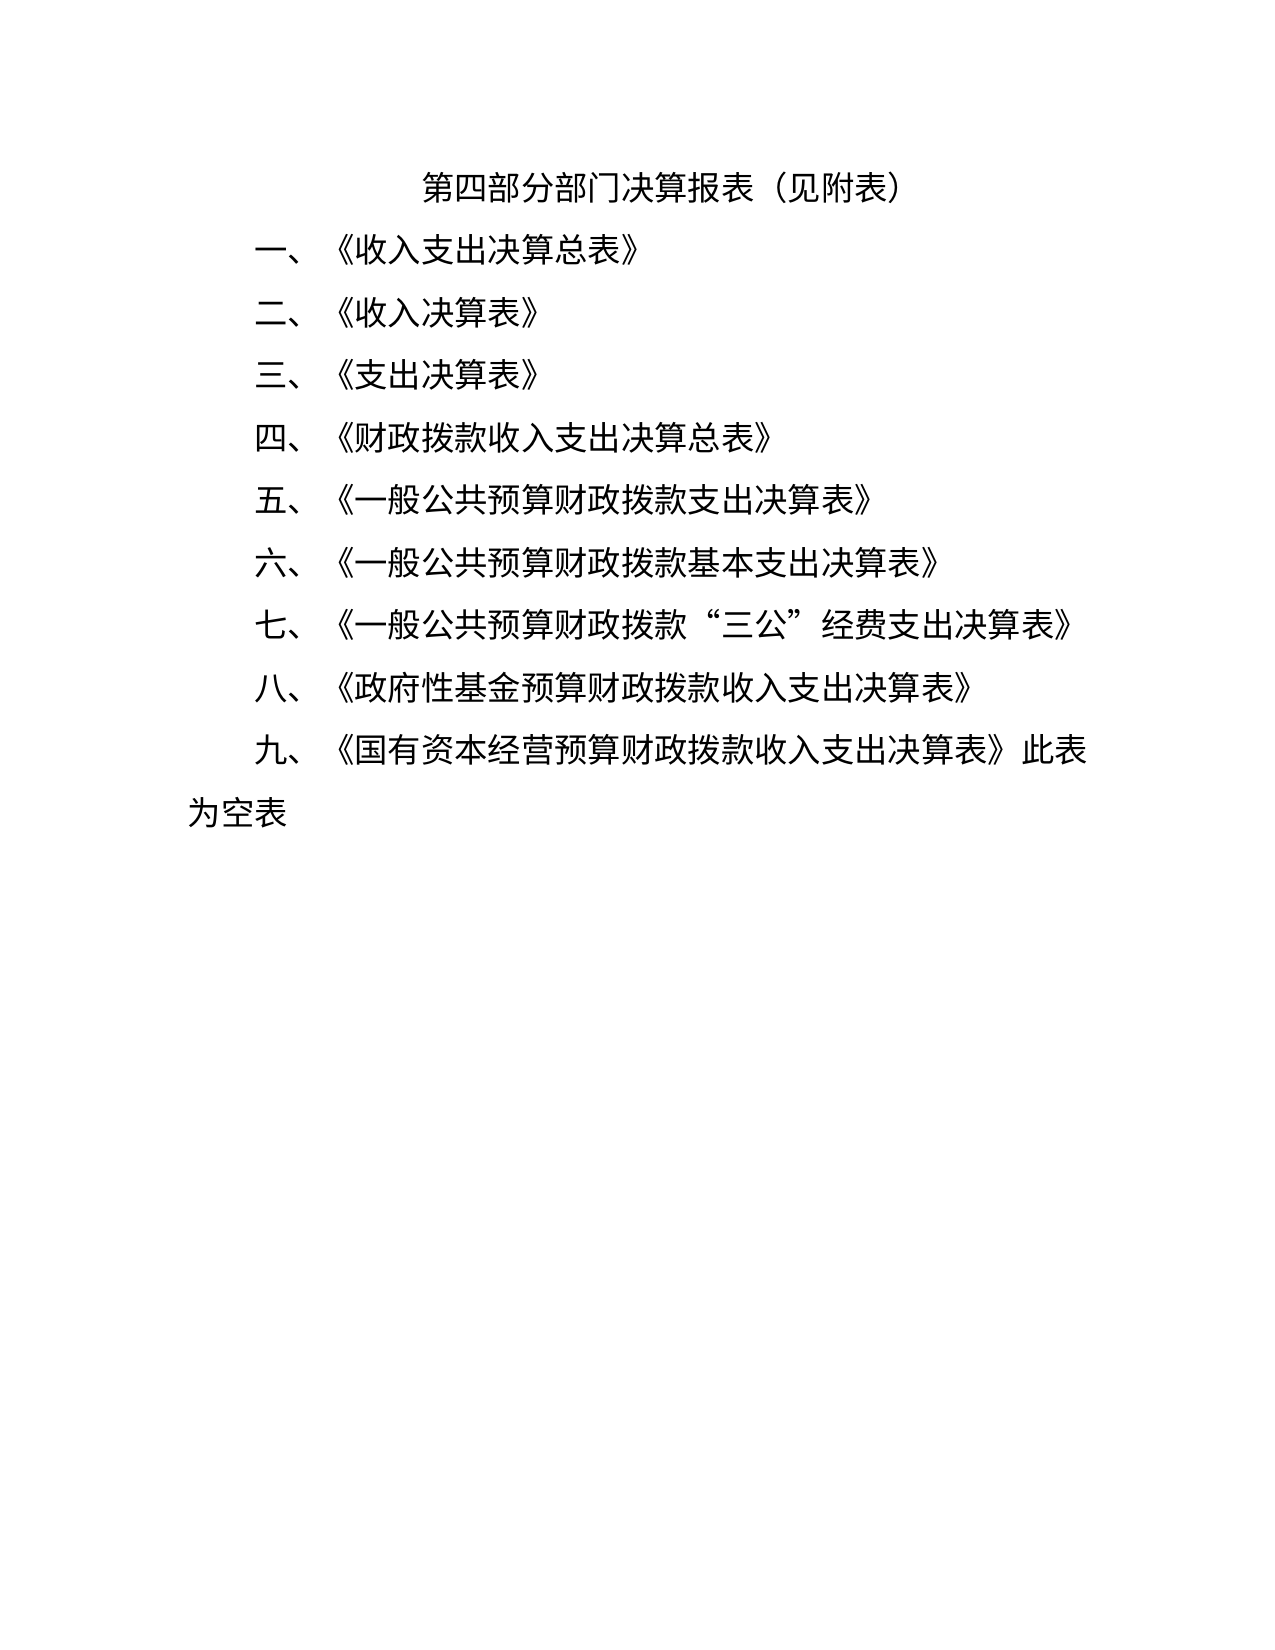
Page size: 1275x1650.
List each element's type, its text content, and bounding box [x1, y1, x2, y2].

text 七、《一般公共预算财政拨款“三公”经费支出决算表》 [187, 587, 1087, 650]
text 五、《一般公共预算财政拨款支出决算表》 [187, 462, 1087, 525]
text 三、《支出决算表》 [187, 337, 1087, 400]
text 四、《财政拨款收入支出决算总表》 [187, 400, 1087, 462]
text 一、《收入支出决算总表》 [187, 212, 1087, 275]
text 六、《一般公共预算财政拨款基本支出决算表》 [187, 525, 1087, 587]
text 八、《政府性基金预算财政拨款收入支出决算表》 [187, 650, 1087, 712]
text 九、《国有资本经营预算财政拨款收入支出决算表》此表为空表 [187, 712, 1087, 837]
text 二、《收入决算表》 [187, 275, 1087, 337]
text 第四部分部门决算报表（见附表） [187, 150, 1087, 212]
